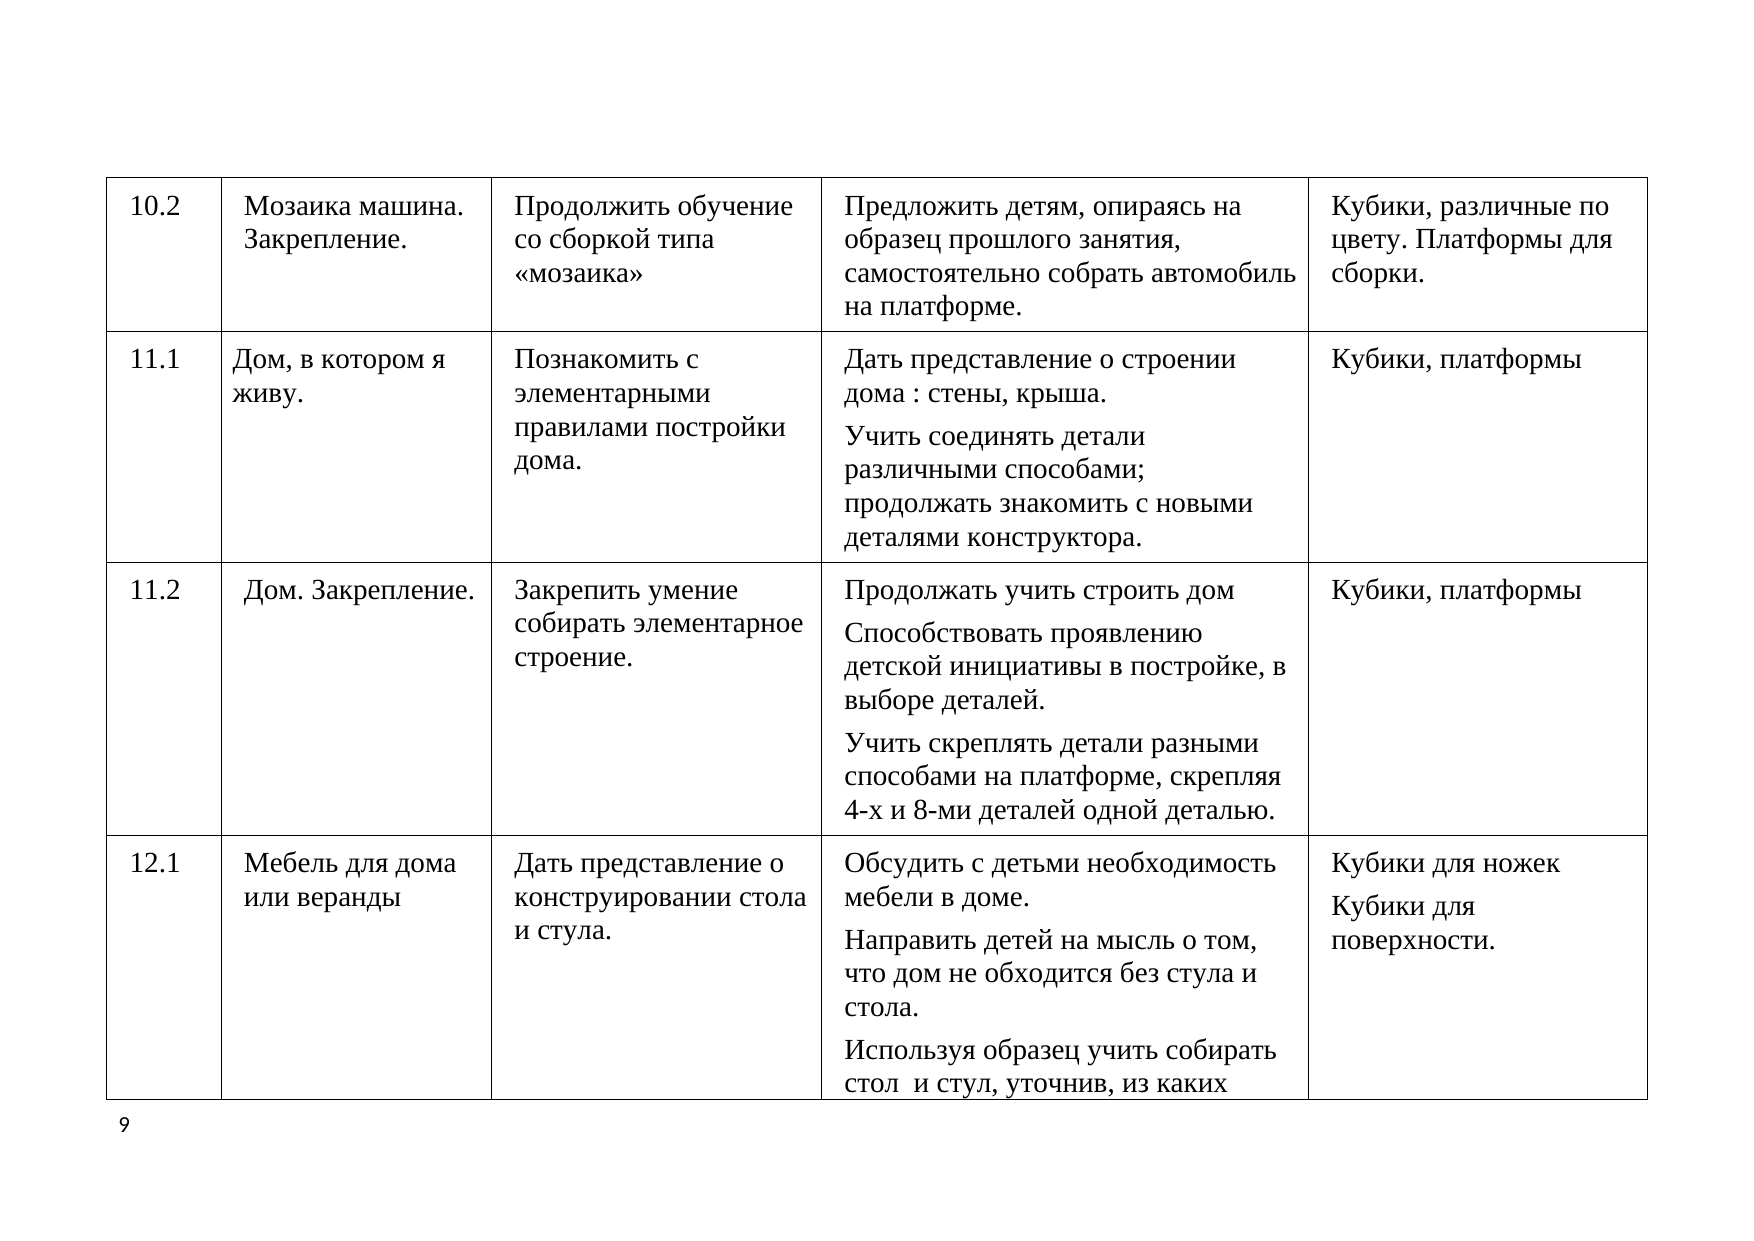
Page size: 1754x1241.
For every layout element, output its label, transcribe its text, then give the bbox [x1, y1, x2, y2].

table_cell Предложить детям, опираясь на образец прошлого занятия, самостоятельно собрать автомобиль на платформе. [822, 178, 1308, 331]
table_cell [1309, 836, 1647, 1099]
table_cell Дом, в котором я живу. [222, 332, 491, 562]
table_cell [222, 836, 491, 1099]
table_cell Познакомить с элементарными правилами постройки дома. [492, 332, 821, 562]
table_cell Кубики, платформы [1309, 332, 1647, 562]
table_cell 10.2 [107, 178, 221, 331]
table_cell Кубики, платформы [1309, 563, 1647, 835]
table_cell Мозаика машина. Закрепление. [222, 178, 491, 331]
table_cell Дать представление о строении дома : стены, крыша. Учить соединять детали различными способами; продолжать знакомить с новыми деталями конструктора. [822, 332, 1308, 562]
table_cell Закрепить умение собирать элементарное строение. [492, 563, 821, 835]
table_cell Дом. Закрепление. [222, 563, 491, 835]
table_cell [822, 836, 1308, 1099]
table_cell 12.1 [107, 836, 221, 1099]
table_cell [492, 836, 821, 1099]
table_cell 11.1 [107, 332, 221, 562]
table_cell 11.2 [107, 563, 221, 835]
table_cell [1309, 178, 1647, 331]
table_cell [492, 178, 821, 331]
table_cell Продолжать учить строить дом Способствовать проявлению детской инициативы в постройке, в выборе деталей. Учить скреплять детали разными способами на платформе, скрепляя 4-х и 8-ми деталей одной деталью. [822, 563, 1308, 835]
